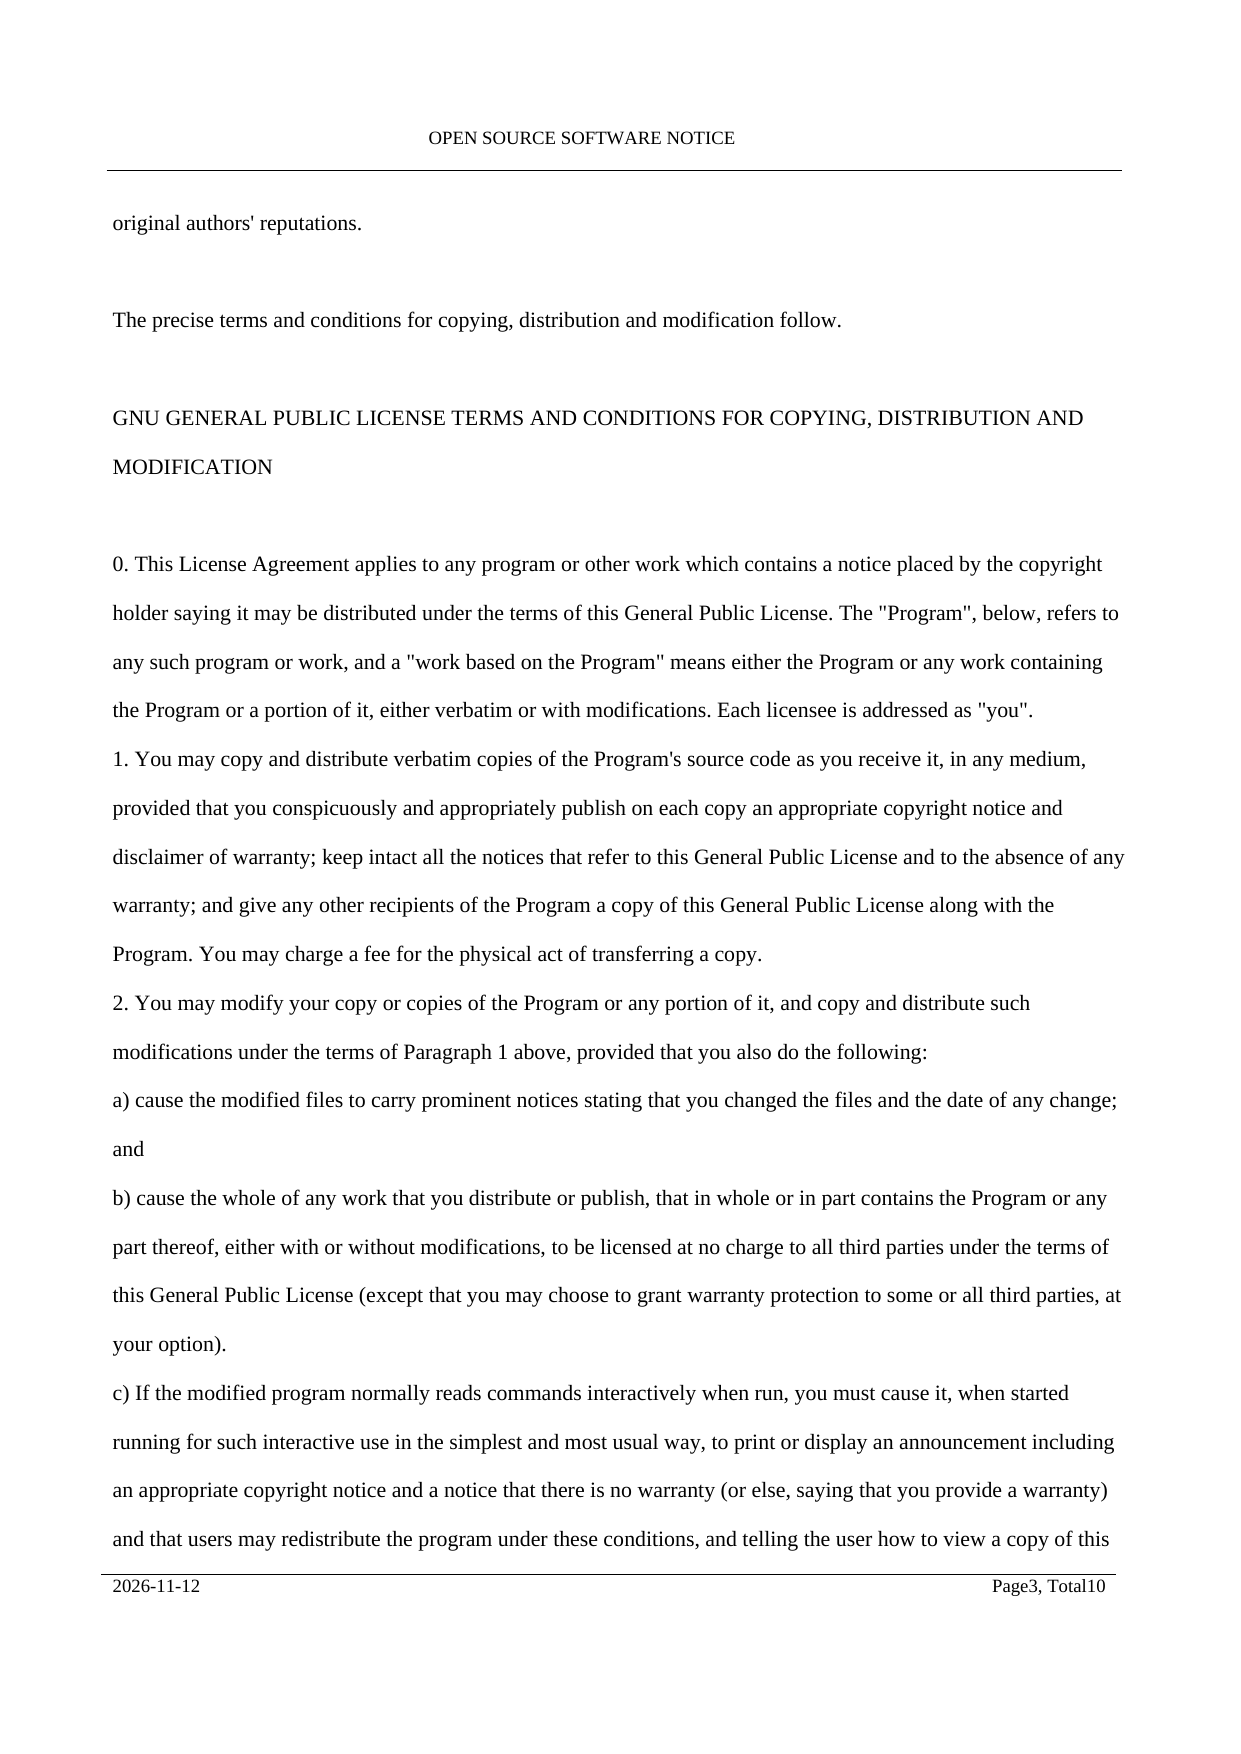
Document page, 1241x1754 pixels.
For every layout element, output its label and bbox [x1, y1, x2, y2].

text [112, 206, 1128, 1555]
